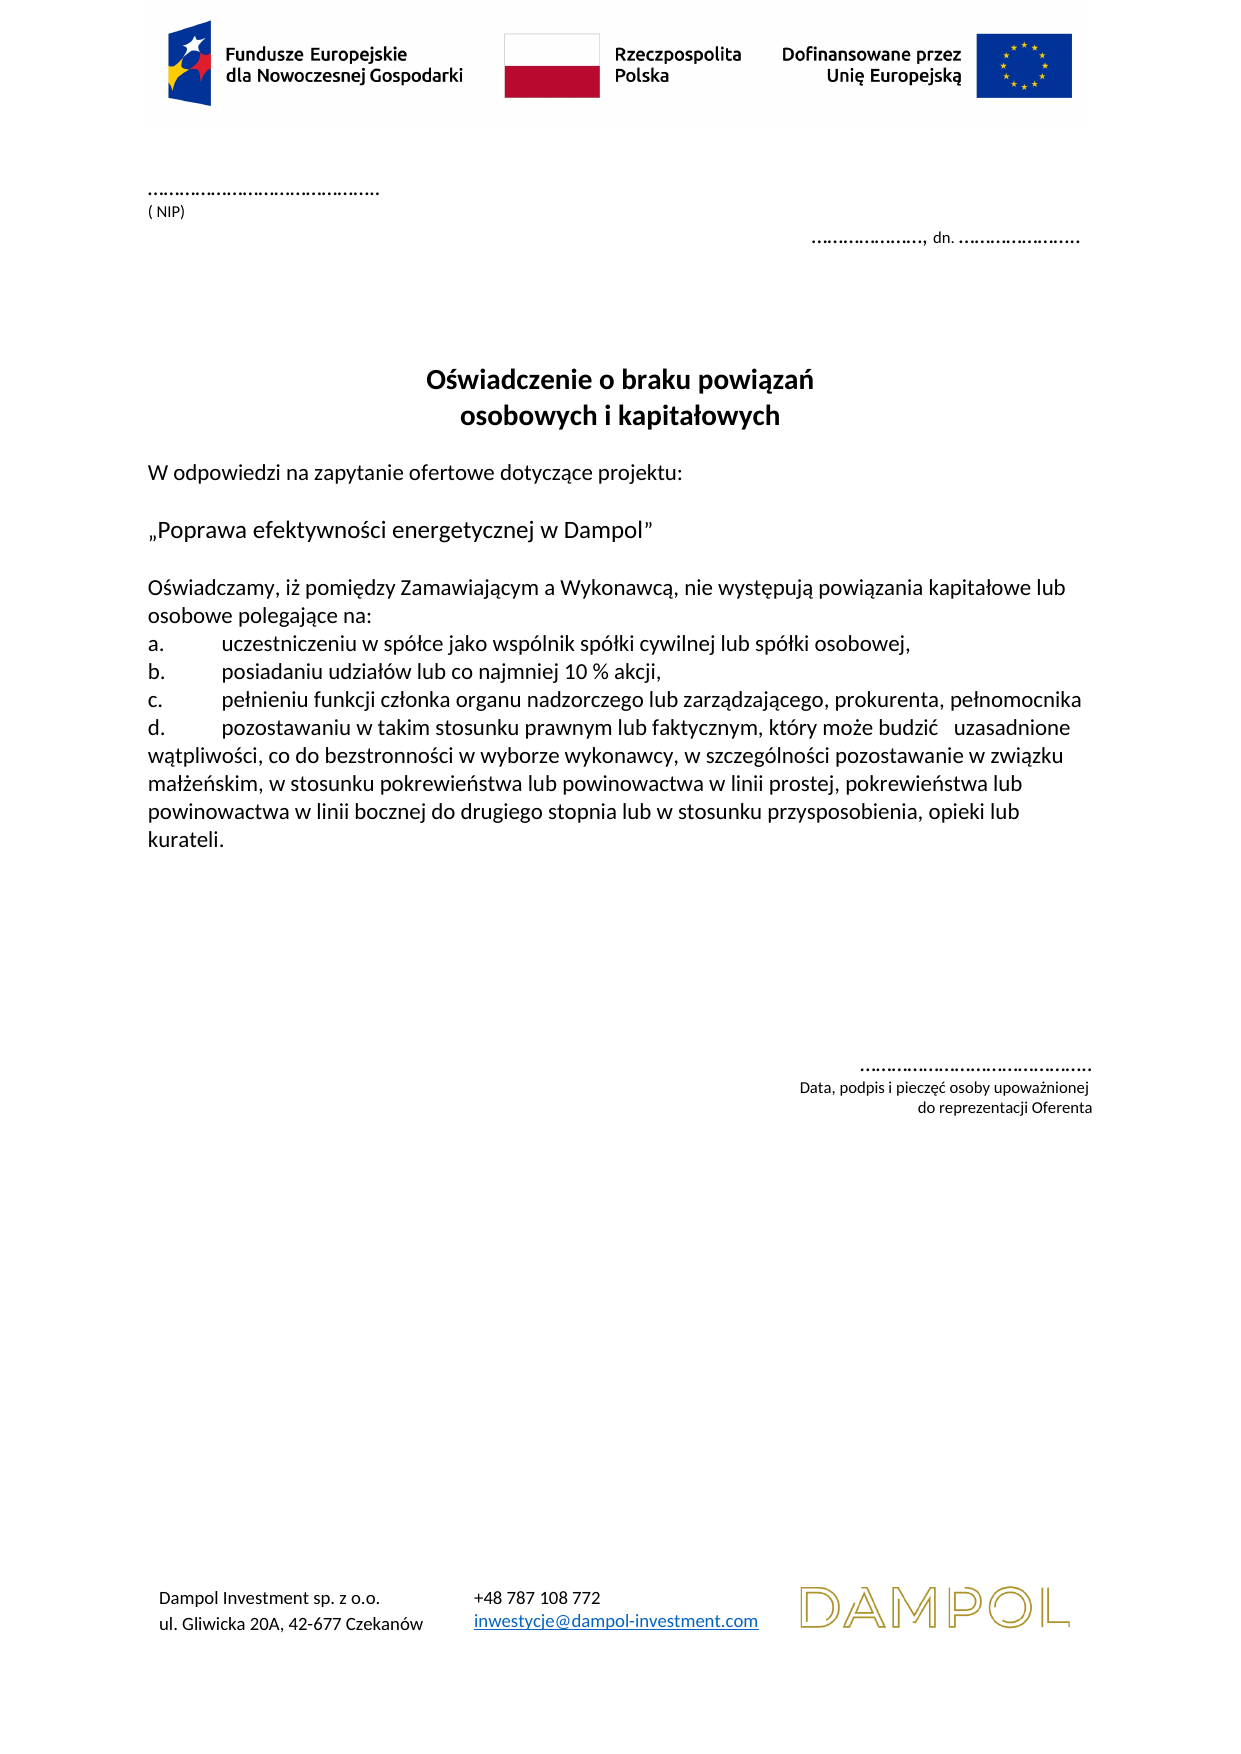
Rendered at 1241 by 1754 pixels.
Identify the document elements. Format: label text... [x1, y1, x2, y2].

text „Poprawa efektywności energetycznej w Dampol” [148, 514, 1093, 545]
text W odpowiedzi na zapytanie ofertowe dotyczące projektu: [148, 458, 1093, 486]
text …………………………………….. [148, 173, 1093, 201]
text Data, podpis i pieczęć osoby upoważnionej do reprezentacji Oferenta [148, 1077, 1093, 1118]
text b. posiadaniu udziałów lub co najmniej 10 % akcji, [148, 657, 1093, 685]
text osobowych i kapitałowych [148, 397, 1093, 433]
text ( NIP) [148, 201, 1093, 221]
text d. pozostawaniu w takim stosunku prawnym lub faktycznym, który może budzić uzasadnione wątpliwości, co do bezstronności w wyborze wykonawcy, w szczególności pozostawanie w związku małżeńskim, w stosunku pokrewieństwa lub powinowactwa w linii prostej, pokrewieństwa lub powinowactwa w linii bocznej do drugiego stopnia lub w stosunku przysposobienia, opieki lub kurateli. [148, 713, 1093, 853]
text …………………………………….. [148, 1049, 1093, 1077]
text Oświadczenie o braku powiązań [148, 361, 1093, 397]
text a. uczestniczeniu w spółce jako wspólnik spółki cywilnej lub spółki osobowej, [148, 629, 1093, 657]
picture [147, 0, 1088, 125]
text …………………, dn. ………………….. [148, 221, 1093, 249]
text c. pełnieniu funkcji członka organu nadzorczego lub zarządzającego, prokurenta, pełnomocnika [148, 685, 1093, 713]
picture [800, 1586, 1070, 1652]
text Oświadczamy, iż pomiędzy Zamawiającym a Wykonawcą, nie występują powiązania kapitałowe lub osobowe polegające na: [148, 573, 1093, 629]
